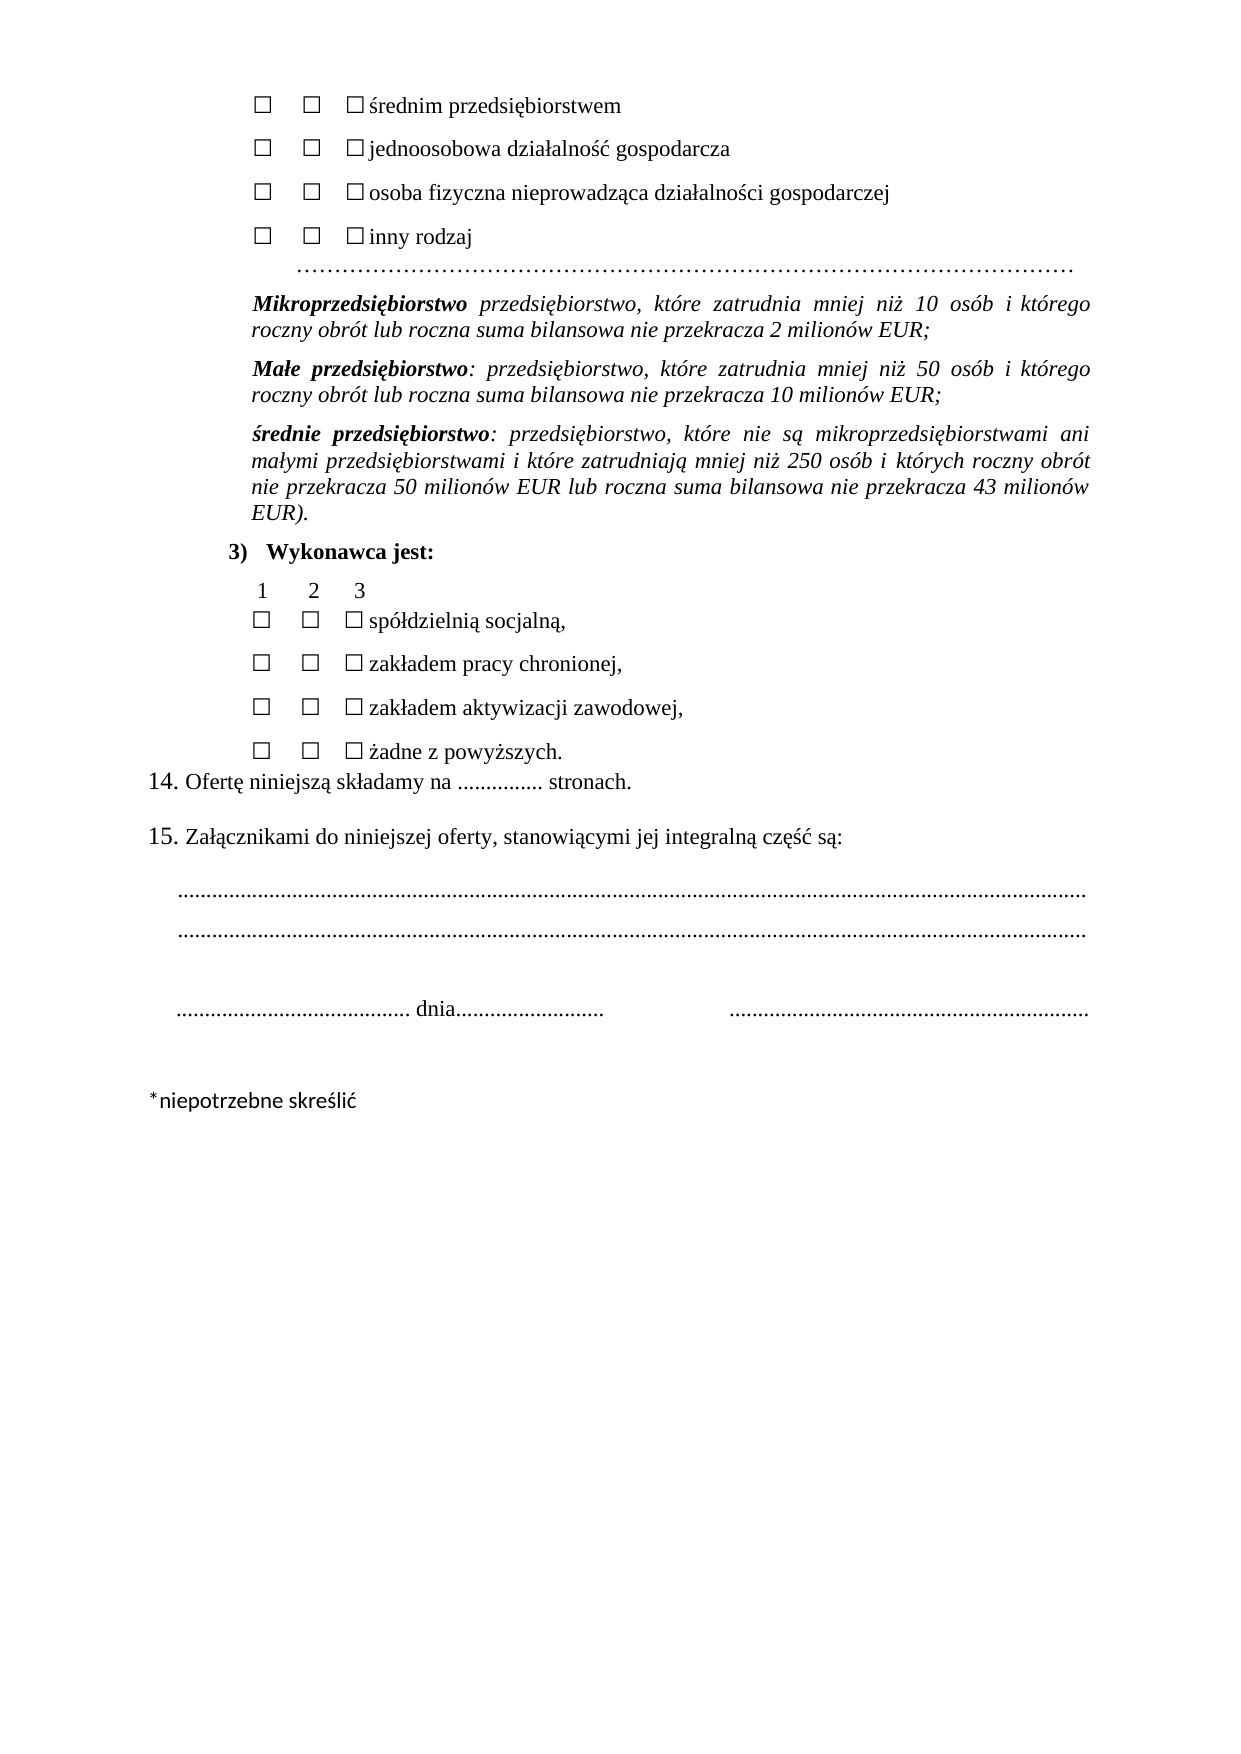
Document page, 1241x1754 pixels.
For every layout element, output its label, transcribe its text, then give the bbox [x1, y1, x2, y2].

text zakładem aktywizacji zawodowej, [251, 691, 1093, 722]
text żadne z powyższych. [251, 735, 1093, 766]
text średnie przedsiębiorstwo: przedsiębiorstwo, które nie są mikroprzedsiębiorstwami ani małymi przedsiębiorstwami i które zatrudniają mniej niż 250 osób i których roczny obrót nie przekracza 50 milionów EUR lub roczna suma bilansowa nie przekracza 43 milionów EUR). [251, 420, 1093, 526]
list Ofertę niniejszą składamy na ............... stronach. [148, 766, 1093, 795]
text *niepotrzebne skreślić [148, 1087, 1093, 1115]
list Wykonawca jest: [228, 538, 1093, 565]
list Załącznikami do niniejszej oferty, stanowiącymi jej integralną część są: [148, 821, 1093, 850]
text ............................................................................................................................................................... [177, 876, 1093, 903]
text osoba fizyczna nieprowadząca działalności gospodarczej [252, 176, 1093, 207]
text ............................................................................................................................................................... [177, 916, 1093, 942]
text zakładem pracy chronionej, [251, 647, 1093, 678]
text jednoosobowa działalność gospodarcza [252, 132, 1093, 164]
text Małe przedsiębiorstwo: przedsiębiorstwo, które zatrudnia mniej niż 50 osób i którego roczny obrót lub roczna suma bilansowa nie przekracza 10 milionów EUR; [251, 355, 1093, 408]
text Mikroprzedsiębiorstwo przedsiębiorstwo, które zatrudnia mniej niż 10 osób i którego roczny obrót lub roczna suma bilansowa nie przekracza 2 milionów EUR; [251, 290, 1093, 343]
text ......................................... dnia.......................... ............................................................... [176, 995, 1093, 1021]
text inny rodzaj ………………………………………………………………………………………… [252, 220, 1093, 277]
text spółdzielnią socjalną, [251, 603, 1093, 635]
text średnim przedsiębiorstwem [252, 89, 1093, 120]
text 1 2 3 [251, 577, 1093, 603]
